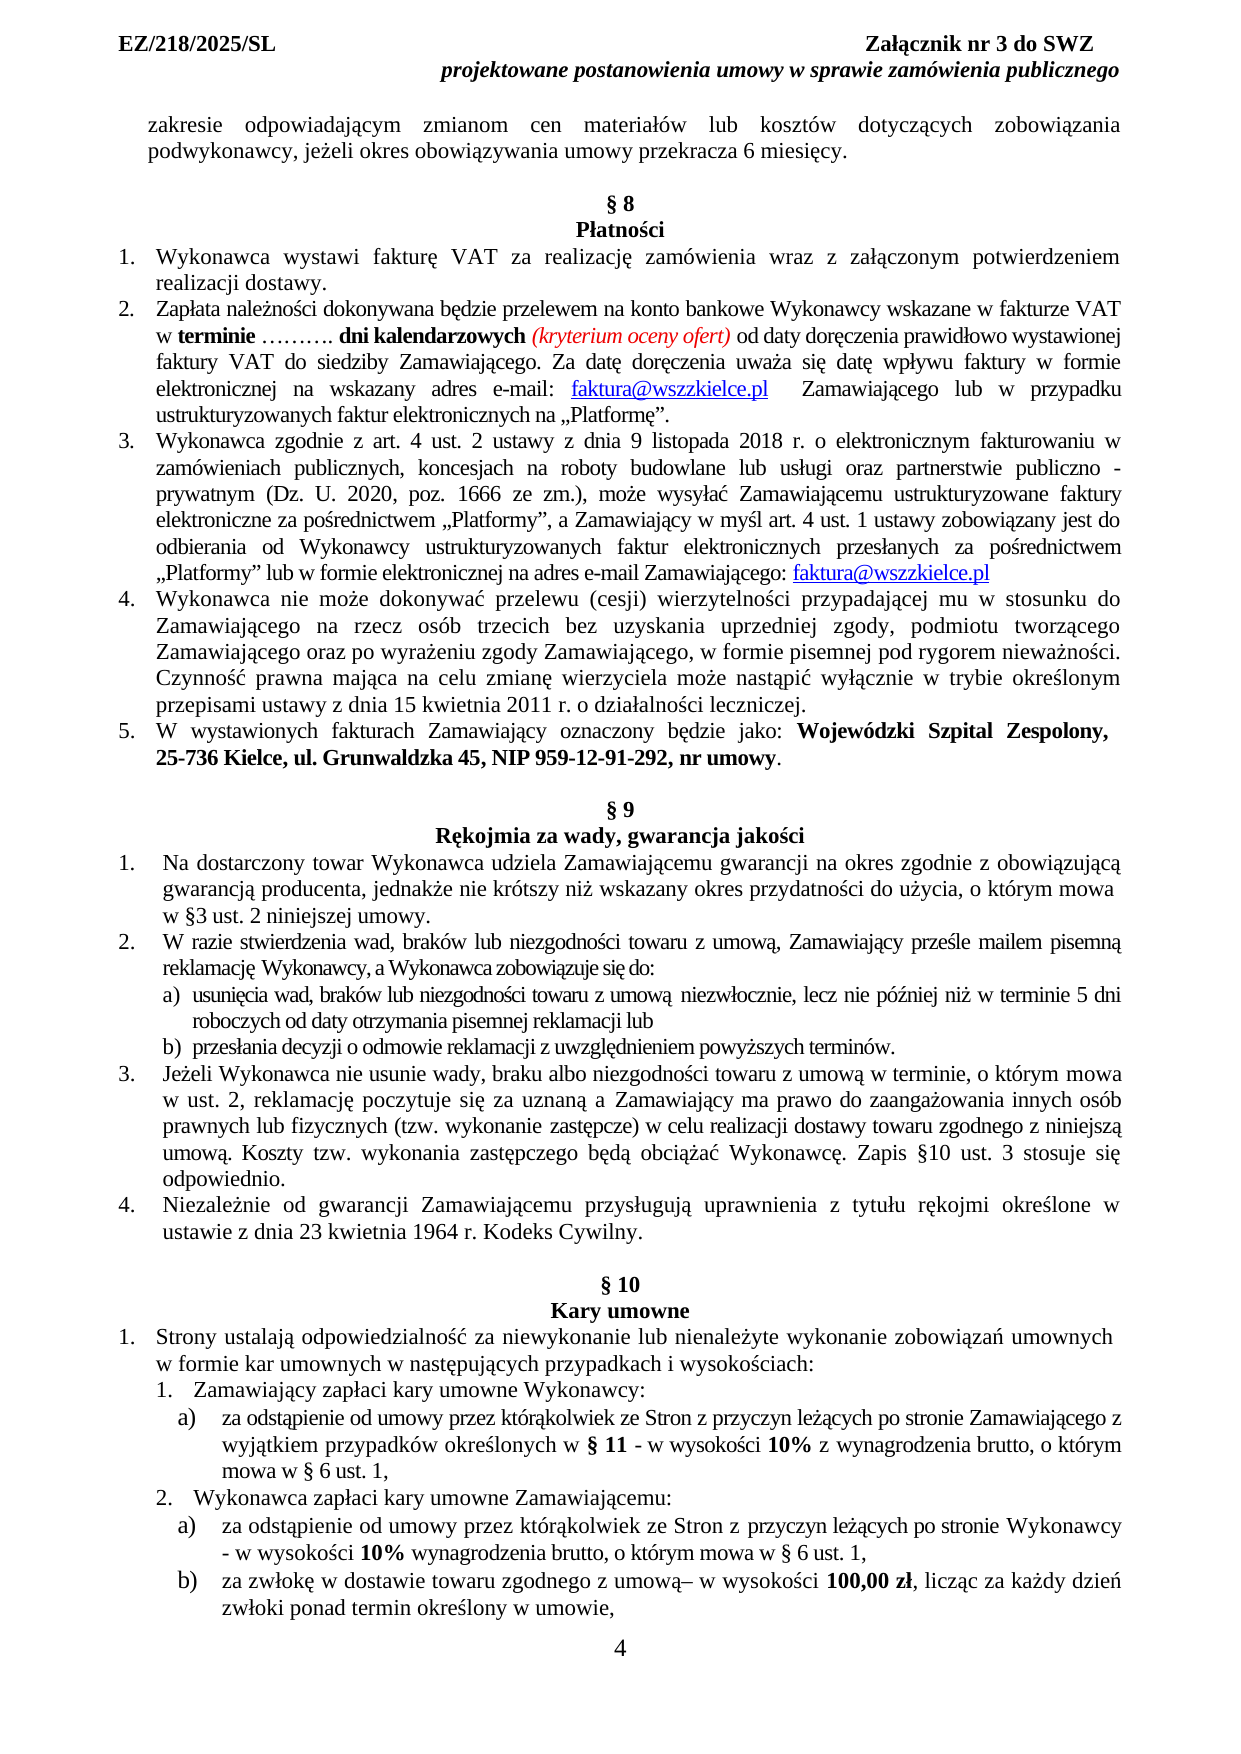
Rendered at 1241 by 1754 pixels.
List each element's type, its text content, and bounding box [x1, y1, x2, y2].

list Niezależnie od gwarancji Zamawiającemu przysługują uprawnienia z tytułu rękojmi określone w ustawie z dnia 23 kwietnia 1964 r. Kodeks Cywilny. [118, 1192, 1122, 1244]
list za odstąpienie od umowy przez którąkolwiek ze Stron z przyczyn leżących po stronie Wykonawcy - w wysokości 10% wynagrodzenia brutto, o którym mowa w § 6 ust. 1, [177, 1510, 1122, 1565]
list W wystawionych fakturach Zamawiający oznaczony będzie jako: Wojewódzki Szpital Zespolony, 25-736 Kielce, ul. Grunwaldzka 45, NIP 959-12-91-292, nr umowy. [118, 717, 1122, 770]
list Wykonawca nie może dokonywać przelewu (cesji) wierzytelności przypadającej mu w stosunku do Zamawiającego na rzecz osób trzecich bez uzyskania uprzedniej zgody, podmiotu tworzącego Zamawiającego oraz po wyrażeniu zgody Zamawiającego, w formie pisemnej pod rygorem nieważności. Czynność prawna mająca na celu zmianę wierzyciela może nastąpić wyłącznie w trybie określonym przepisami ustawy z dnia 15 kwietnia 2011 r. o działalności leczniczej. [118, 585, 1122, 717]
list Na dostarczony towar Wykonawca udziela Zamawiającemu gwarancji na okres zgodnie z obowiązującą gwarancją producenta, jednakże nie krótszy niż wskazany okres przydatności do użycia, o którym mowa w §3 ust. 2 niniejszej umowy. [118, 849, 1122, 928]
list za odstąpienie od umowy przez którąkolwiek ze Stron z przyczyn leżących po stronie Zamawiającego z wyjątkiem przypadków określonych w § 11 - w wysokości 10% z wynagrodzenia brutto, o którym mowa w § 6 ust. 1, [177, 1402, 1122, 1484]
text § 8 [118, 190, 1122, 216]
list Wykonawca zapłaci kary umowne Zamawiającemu: [156, 1484, 1122, 1510]
text § 10 [118, 1271, 1122, 1297]
list Jeżeli Wykonawca nie usunie wady, braku albo niezgodności towaru z umową w terminie, o którym mowa w ust. 2, reklamację poczytuje się za uznaną a Zamawiający ma prawo do zaangażowania innych osób prawnych lub fizycznych (tzw. wykonanie zastępcze) w celu realizacji dostawy towaru zgodnego z niniejszą umową. Koszty tzw. wykonania zastępczego będą obciążać Wykonawcę. Zapis §10 ust. 3 stosuje się odpowiednio. [118, 1060, 1122, 1192]
list Zapłata należności dokonywana będzie przelewem na konto bankowe Wykonawcy wskazane w fakturze VAT w terminie ………. dni kalendarzowych (kryterium oceny ofert) od daty doręczenia prawidłowo wystawionej faktury VAT do siedziby Zamawiającego. Za datę doręczenia uważa się datę wpływu faktury w formie elektronicznej na wskazany adres e-mail: faktura@wszzkielce.pl Zamawiającego lub w przypadku ustrukturyzowanych faktur elektronicznych na „Platformę”. [118, 296, 1122, 427]
text § 9 [118, 796, 1122, 823]
list przesłania decyzji o odmowie reklamacji z uwzględnieniem powyższych terminów. [162, 1033, 1122, 1060]
text Rękojmia za wady, gwarancja jakości [118, 823, 1122, 849]
list za zwłokę w dostawie towaru zgodnego z umową– w wysokości 100,00 zł, licząc za każdy dzień zwłoki ponad termin określony w umowie, [177, 1565, 1122, 1620]
list Wykonawca wystawi fakturę VAT za realizację zamówienia wraz z załączonym potwierdzeniem realizacji dostawy. [118, 243, 1122, 296]
text Kary umowne [118, 1297, 1122, 1323]
list Strony ustalają odpowiedzialność za niewykonanie lub nienależyte wykonanie zobowiązań umownych w formie kar umownych w następujących przypadkach i wysokościach: [118, 1323, 1122, 1376]
list Zamawiający zapłaci kary umowne Wykonawcy: [156, 1376, 1122, 1402]
list W razie stwierdzenia wad, braków lub niezgodności towaru z umową, Zamawiający prześle mailem pisemną reklamację Wykonawcy, a Wykonawca zobowiązuje się do: [118, 928, 1122, 981]
list usunięcia wad, braków lub niezgodności towaru z umową niezwłocznie, lecz nie później niż w terminie 5 dni roboczych od daty otrzymania pisemnej reklamacji lub [162, 981, 1122, 1033]
list Wykonawca zgodnie z art. 4 ust. 2 ustawy z dnia 9 listopada 2018 r. o elektronicznym fakturowaniu w zamówieniach publicznych, koncesjach na roboty budowlane lub usługi oraz partnerstwie publiczno - prywatnym (Dz. U. 2020, poz. 1666 ze zm.), może wysyłać Zamawiającemu ustrukturyzowane faktury elektroniczne za pośrednictwem „Platformy”, a Zamawiający w myśl art. 4 ust. 1 ustawy zobowiązany jest do odbierania od Wykonawcy ustrukturyzowanych faktur elektronicznych przesłanych za pośrednictwem „Platformy” lub w formie elektronicznej na adres e-mail Zamawiającego: faktura@wszzkielce.pl [118, 427, 1122, 585]
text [118, 111, 1122, 164]
text Płatności [118, 216, 1122, 243]
